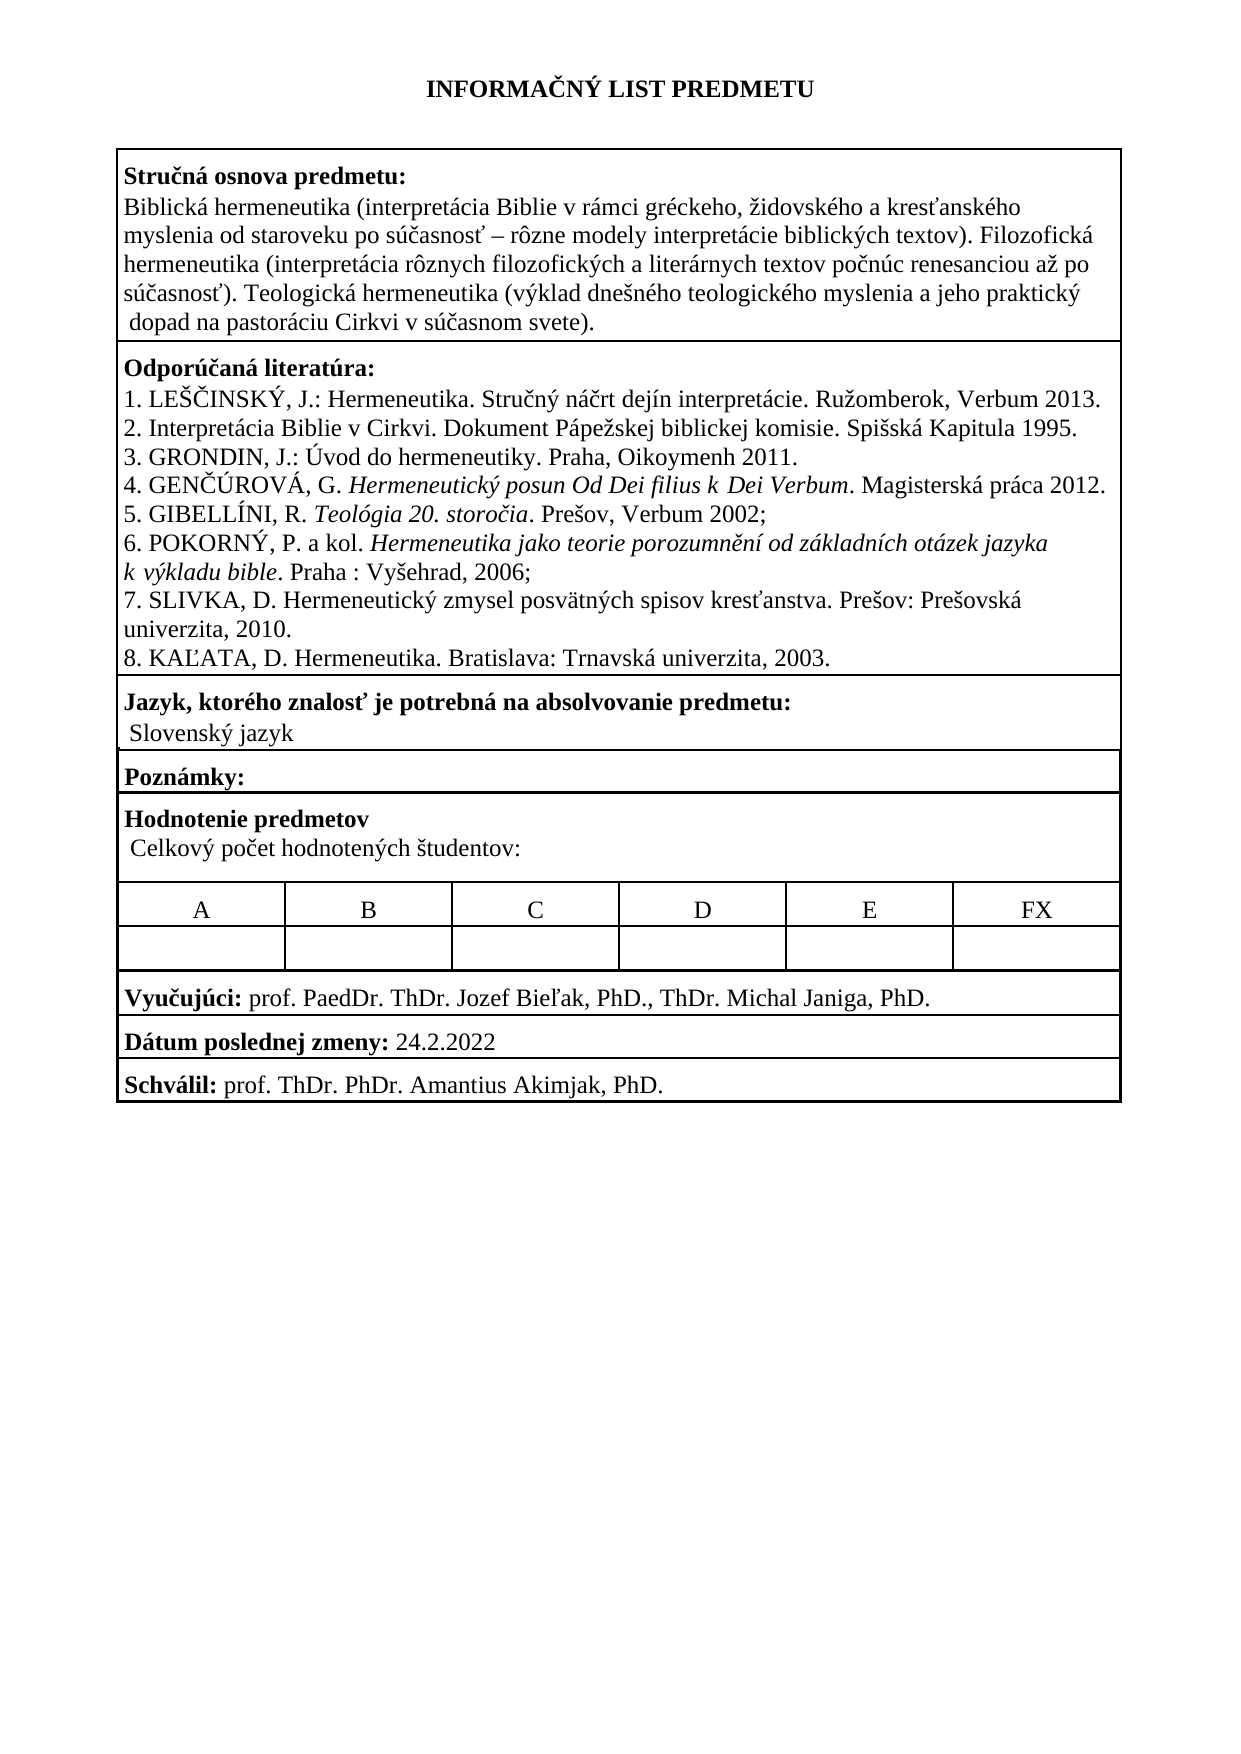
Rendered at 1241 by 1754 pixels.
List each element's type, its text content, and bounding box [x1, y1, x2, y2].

table_cell [787, 927, 952, 969]
table_cell E [787, 883, 952, 924]
table_cell Stručná osnova predmetu: Biblická hermeneutika (interpretácia Biblie v rámci gréckeho, židovského a kresťanského myslenia od staroveku po súčasnosť – rôzne modely interpretácie biblických textov). Filozofická hermeneutika (interpretácia rôznych filozofických a literárnych textov počnúc renesanciou až po súčasnosť). Teologická hermeneutika (výklad dnešného teologického myslenia a jeho praktický dopad na pastoráciu Cirkvi v súčasnom svete). [118, 150, 1120, 340]
table_cell [620, 927, 785, 969]
table_cell Vyučujúci: prof. PaedDr. ThDr. Jozef Bieľak, PhD., ThDr. Michal Janiga, PhD. [119, 972, 1119, 1013]
table_cell [119, 927, 284, 969]
table_cell A [119, 883, 284, 924]
table_cell Dátum poslednej zmeny: 24.2.2022 [119, 1016, 1119, 1057]
table_cell Jazyk, ktorého znalosť je potrebná na absolvovanie predmetu: Slovenský jazyk [118, 676, 1120, 749]
table_cell C [453, 883, 618, 924]
table_cell Hodnotenie predmetov Celkový počet hodnotených študentov: [119, 794, 1119, 881]
table_cell FX [954, 883, 1119, 924]
table_cell [954, 927, 1119, 969]
table_cell B [286, 883, 451, 924]
table_cell D [620, 883, 785, 924]
table_cell Poznámky: [119, 751, 1119, 791]
table_cell [453, 927, 618, 969]
table_cell [286, 927, 451, 969]
table_cell Schválil: prof. ThDr. PhDr. Amantius Akimjak, PhD. [119, 1059, 1119, 1100]
table_cell Odporúčaná literatúra: 1. LEŠČINSKÝ, J.: Hermeneutika. Stručný náčrt dejín interpretácie. Ružomberok, Verbum 2013. 2. Interpretácia Biblie v Cirkvi. Dokument Pápežskej biblickej komisie. Spišská Kapitula 1995. 3. GRONDIN, J.: Úvod do hermeneutiky. Praha, Oikoymenh 2011. 4. GENČÚROVÁ, G. Hermeneutický posun Od Dei filius k Dei Verbum. Magisterská práca 2012. 5. GIBELLÍNI, R. Teológia 20. storočia. Prešov, Verbum 2002; 6. POKORNÝ, P. a kol. Hermeneutika jako teorie porozumnění od základních otázek jazyka k výkladu bible. Praha : Vyšehrad, 2006; 7. SLIVKA, D. Hermeneutický zmysel posvätných spisov kresťanstva. Prešov: Prešovská univerzita, 2010. 8. KAĽATA, D. Hermeneutika. Bratislava: Trnavská univerzita, 2003. [118, 342, 1120, 674]
